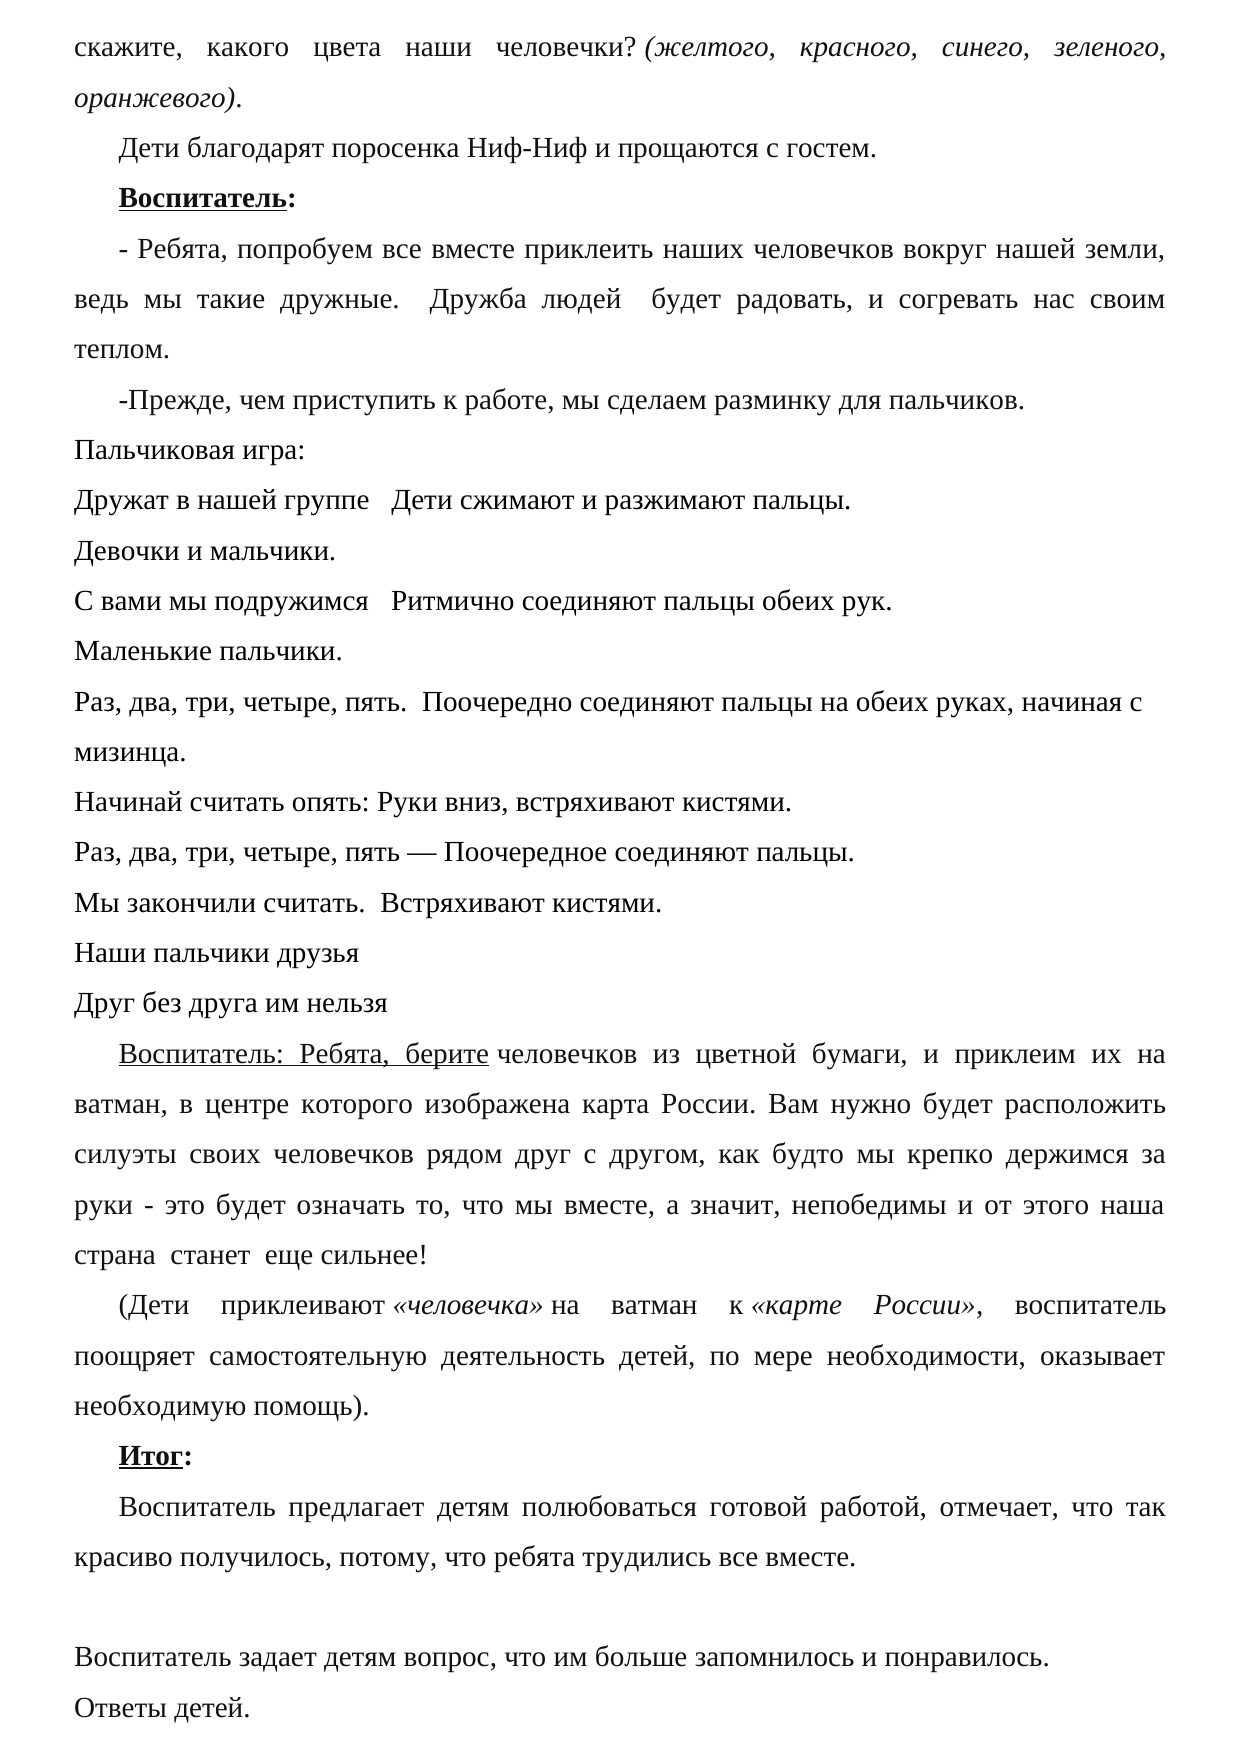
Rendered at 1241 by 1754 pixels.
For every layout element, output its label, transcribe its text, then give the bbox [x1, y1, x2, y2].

text Воспитатель: [74, 181, 1167, 214]
text Воспитатель предлагает детям полюбоваться готовой работой, отмечает, что так красиво получилось, потому, что ребята трудились все вместе. [74, 1489, 1167, 1572]
text Ответы детей. [74, 1690, 1167, 1723]
text (Дети приклеивают «человечка» на ватман к «карте России», воспитатель поощряет самостоятельную деятельность детей, по мере необходимости, оказывает необходимую помощь). [74, 1287, 1167, 1422]
text Дети благодарят поросенка Ниф-Ниф и прощаются с гостем. [74, 130, 1167, 164]
text Воспитатель: Ребята, берите человечков из цветной бумаги, и приклеим их на ватман, в центре которого изображена карта России. Вам нужно будет расположить силуэты своих человечков рядом друг с другом, как будто мы крепко держимся за руки - это будет означать то, что мы вместе, а значит, непобедимы и от этого наша страна станет еще сильнее! [74, 1036, 1167, 1271]
text Наши пальчики друзья [74, 935, 1167, 969]
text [74, 29, 1167, 113]
text Друг без друга им нельзя [74, 986, 1167, 1019]
text С вами мы подружимся Ритмично соединяют пальцы обеих рук. Маленькие пальчики. Раз, два, три, четыре, пять. Поочередно соединяют пальцы на обеих руках, начиная с мизинца. Начинай считать опять: Руки вниз, встряхивают кистями. Раз, два, три, четыре, пять — Поочередное соединяют пальцы. Мы закончили считать. Встряхивают кистями. [74, 583, 1167, 918]
text Воспитатель задает детям вопрос, что им больше запомнилось и понравилось. [74, 1639, 1167, 1673]
text Итог: [74, 1438, 1167, 1472]
text Пальчиковая игра: [74, 432, 1167, 466]
text - Ребята, попробуем все вместе приклеить наших человечков вокруг нашей земли, ведь мы такие дружные. Дружба людей будет радовать, и согревать нас своим теплом. [74, 231, 1167, 365]
text Дружат в нашей группе Дети сжимают и разжимают пальцы. Девочки и мальчики. [74, 482, 1167, 566]
text -Прежде, чем приступить к работе, мы сделаем разминку для пальчиков. [74, 382, 1167, 415]
